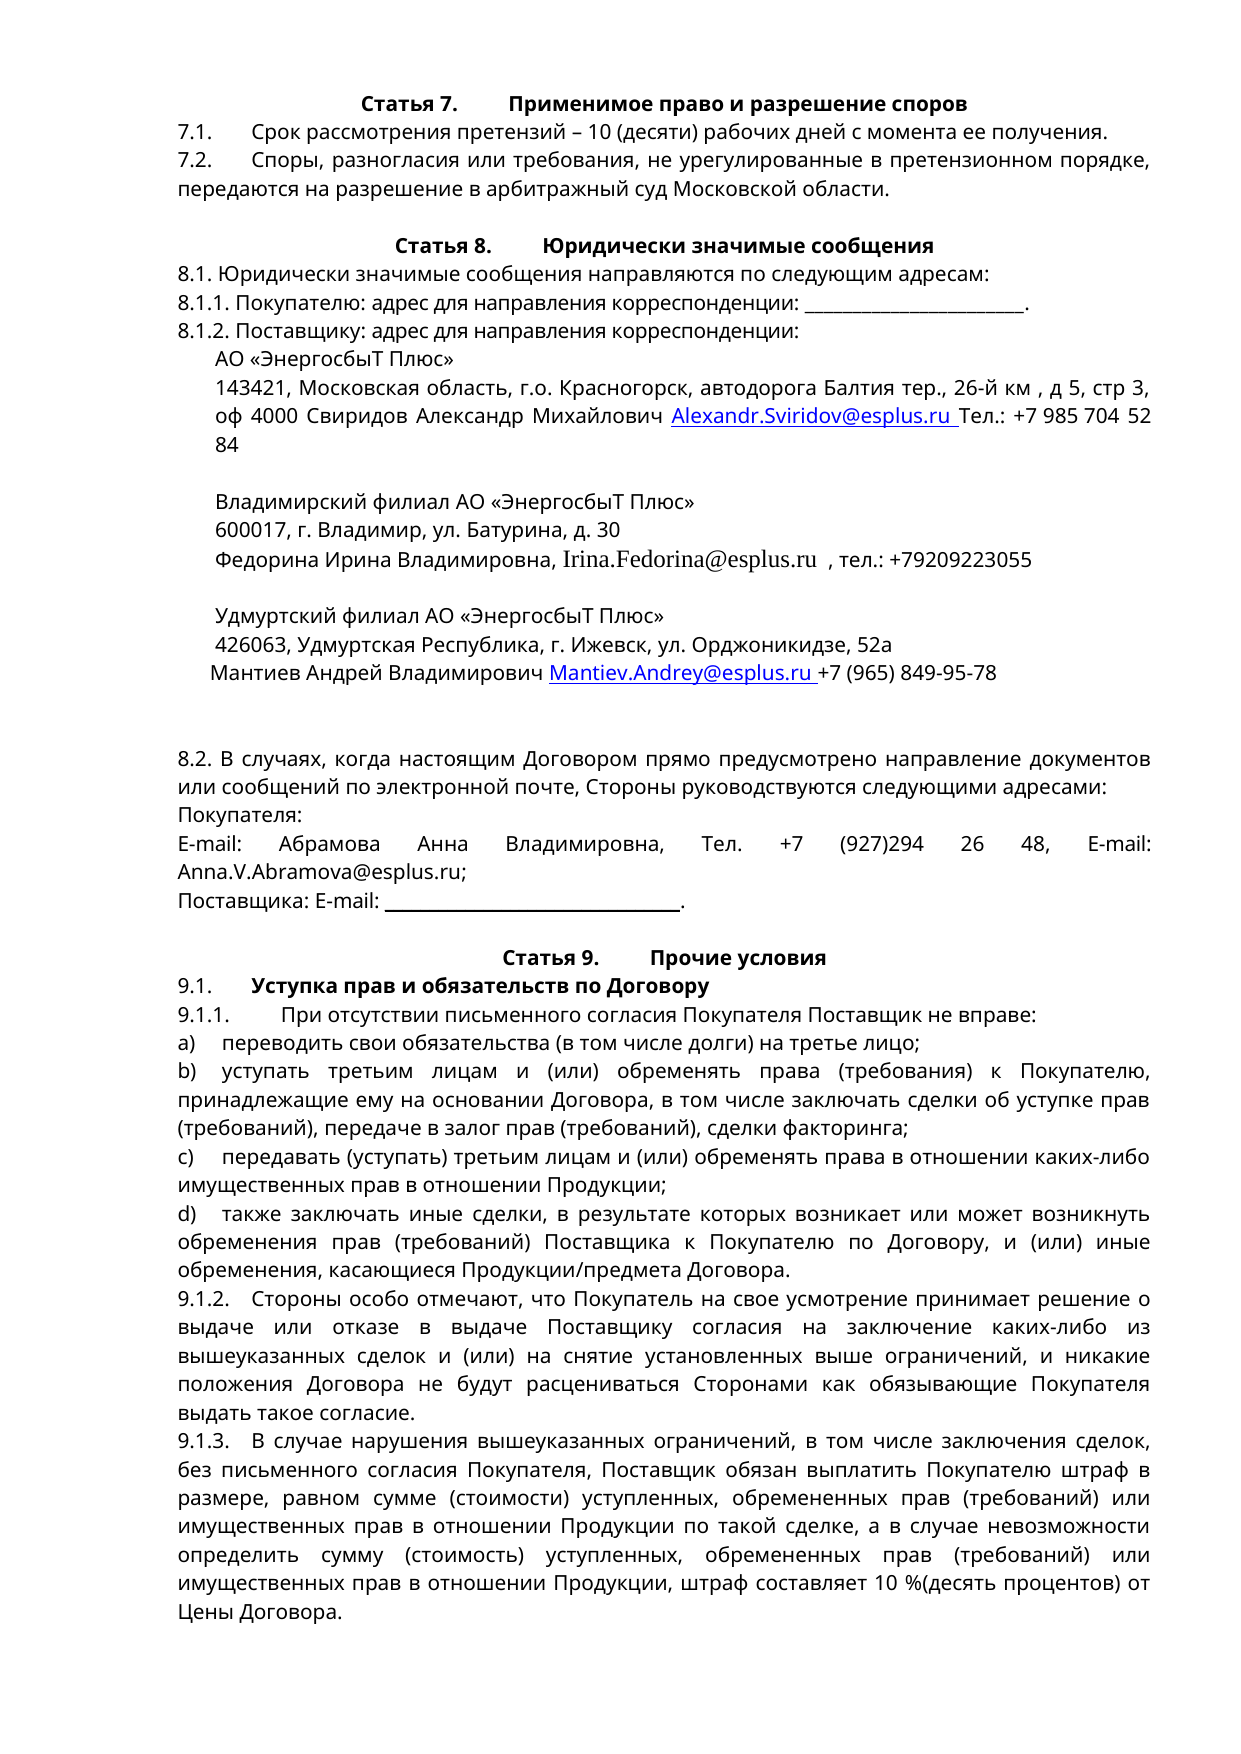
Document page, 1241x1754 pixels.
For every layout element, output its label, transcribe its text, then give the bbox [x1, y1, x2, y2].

text 426063, Удмуртская Республика, г. Ижевск, ул. Орджоникидзе, 52а [215, 630, 1152, 658]
list Срок рассмотрения претензий – 10 (десяти) рабочих дней с момента ее получения. [177, 117, 1152, 146]
text 8.1.2. Поставщику: адрес для направления корреспонденции: [177, 316, 1152, 344]
list Юридически значимые сообщения [177, 231, 1152, 259]
text 143421, Московская область, г.о. Красногорск, автодорога Балтия тер., 26-й км , д 5, стр 3, оф 4000 Свиридов Александр Михайлович Alexandr.Sviridov@esplus.ru Тел.: +7 985 704 52 84 [215, 373, 1152, 458]
list переводить свои обязательства (в том числе долги) на третье лицо; [177, 1028, 1152, 1057]
list передавать (уступать) третьим лицам и (или) обременять права в отношении каких-либо имущественных прав в отношении Продукции; [177, 1142, 1152, 1199]
list Уступка прав и обязательств по Договору [177, 971, 1152, 1000]
text Федорина Ирина Владимировна, Irina.Fedorina@esplus.ru , тел.: +79209223055 [215, 544, 1152, 573]
text Владимирский филиал АО «ЭнергосбыТ Плюс» [215, 487, 1152, 515]
text E-mail: Абрамова Анна Владимировна, Тел. +7 (927)294 26 48, E-mail: Anna.V.Abramova@esplus.ru; [177, 829, 1152, 886]
list Применимое право и разрешение споров [177, 89, 1152, 117]
list уступать третьим лицам и (или) обременять права (требования) к Покупателю, принадлежащие ему на основании Договора, в том числе заключать сделки об уступке прав (требований), передаче в залог прав (требований), сделки факторинга; [177, 1057, 1152, 1142]
text Удмуртский филиал АО «ЭнергосбыТ Плюс» [215, 602, 1152, 630]
text Покупателя: [177, 801, 1152, 829]
text АО «ЭнергосбыТ Плюс» [215, 344, 1152, 373]
text Поставщика: E-mail: _________________________________. [177, 886, 1152, 914]
list также заключать иные сделки, в результате которых возникает или может возникнуть обременения прав (требований) Поставщика к Покупателю по Договору, и (или) иные обременения, касающиеся Продукции/предмета Договора. [177, 1199, 1152, 1284]
list При отсутствии письменного согласия Покупателя Поставщик не вправе: [177, 1000, 1152, 1028]
text Мантиев Андрей Владимирович Mantiev.Andrey@esplus.ru +7 (965) 849-95-78 [177, 658, 1152, 687]
list В случае нарушения вышеуказанных ограничений, в том числе заключения сделок, без письменного согласия Покупателя, Поставщик обязан выплатить Покупателю штраф в размере, равном сумме (стоимости) уступленных, обремененных прав (требований) или имущественных прав в отношении Продукции по такой сделке, а в случае невозможности определить сумму (стоимость) уступленных, обремененных прав (требований) или имущественных прав в отношении Продукции, штраф составляет 10 %(десять процентов) от Цены Договора. [177, 1426, 1152, 1625]
text 8.1.1. Покупателю: адрес для направления корреспонденции: _______________________. [177, 288, 1152, 316]
list Стороны особо отмечают, что Покупатель на свое усмотрение принимает решение о выдаче или отказе в выдаче Поставщику согласия на заключение каких-либо из вышеуказанных сделок и (или) на снятие установленных выше ограничений, и никакие положения Договора не будут расцениваться Сторонами как обязывающие Покупателя выдать такое согласие. [177, 1284, 1152, 1426]
list Споры, разногласия или требования, не урегулированные в претензионном порядке, передаются на разрешение в арбитражный суд Московской области. [177, 146, 1152, 202]
text 600017, г. Владимир, ул. Батурина, д. 30 [215, 515, 1152, 544]
text 8.1. Юридически значимые сообщения направляются по следующим адресам: [177, 259, 1152, 288]
list Прочие условия [177, 943, 1152, 971]
text 8.2. В случаях, когда настоящим Договором прямо предусмотрено направление документов или сообщений по электронной почте, Стороны руководствуются следующими адресами: [177, 744, 1152, 801]
